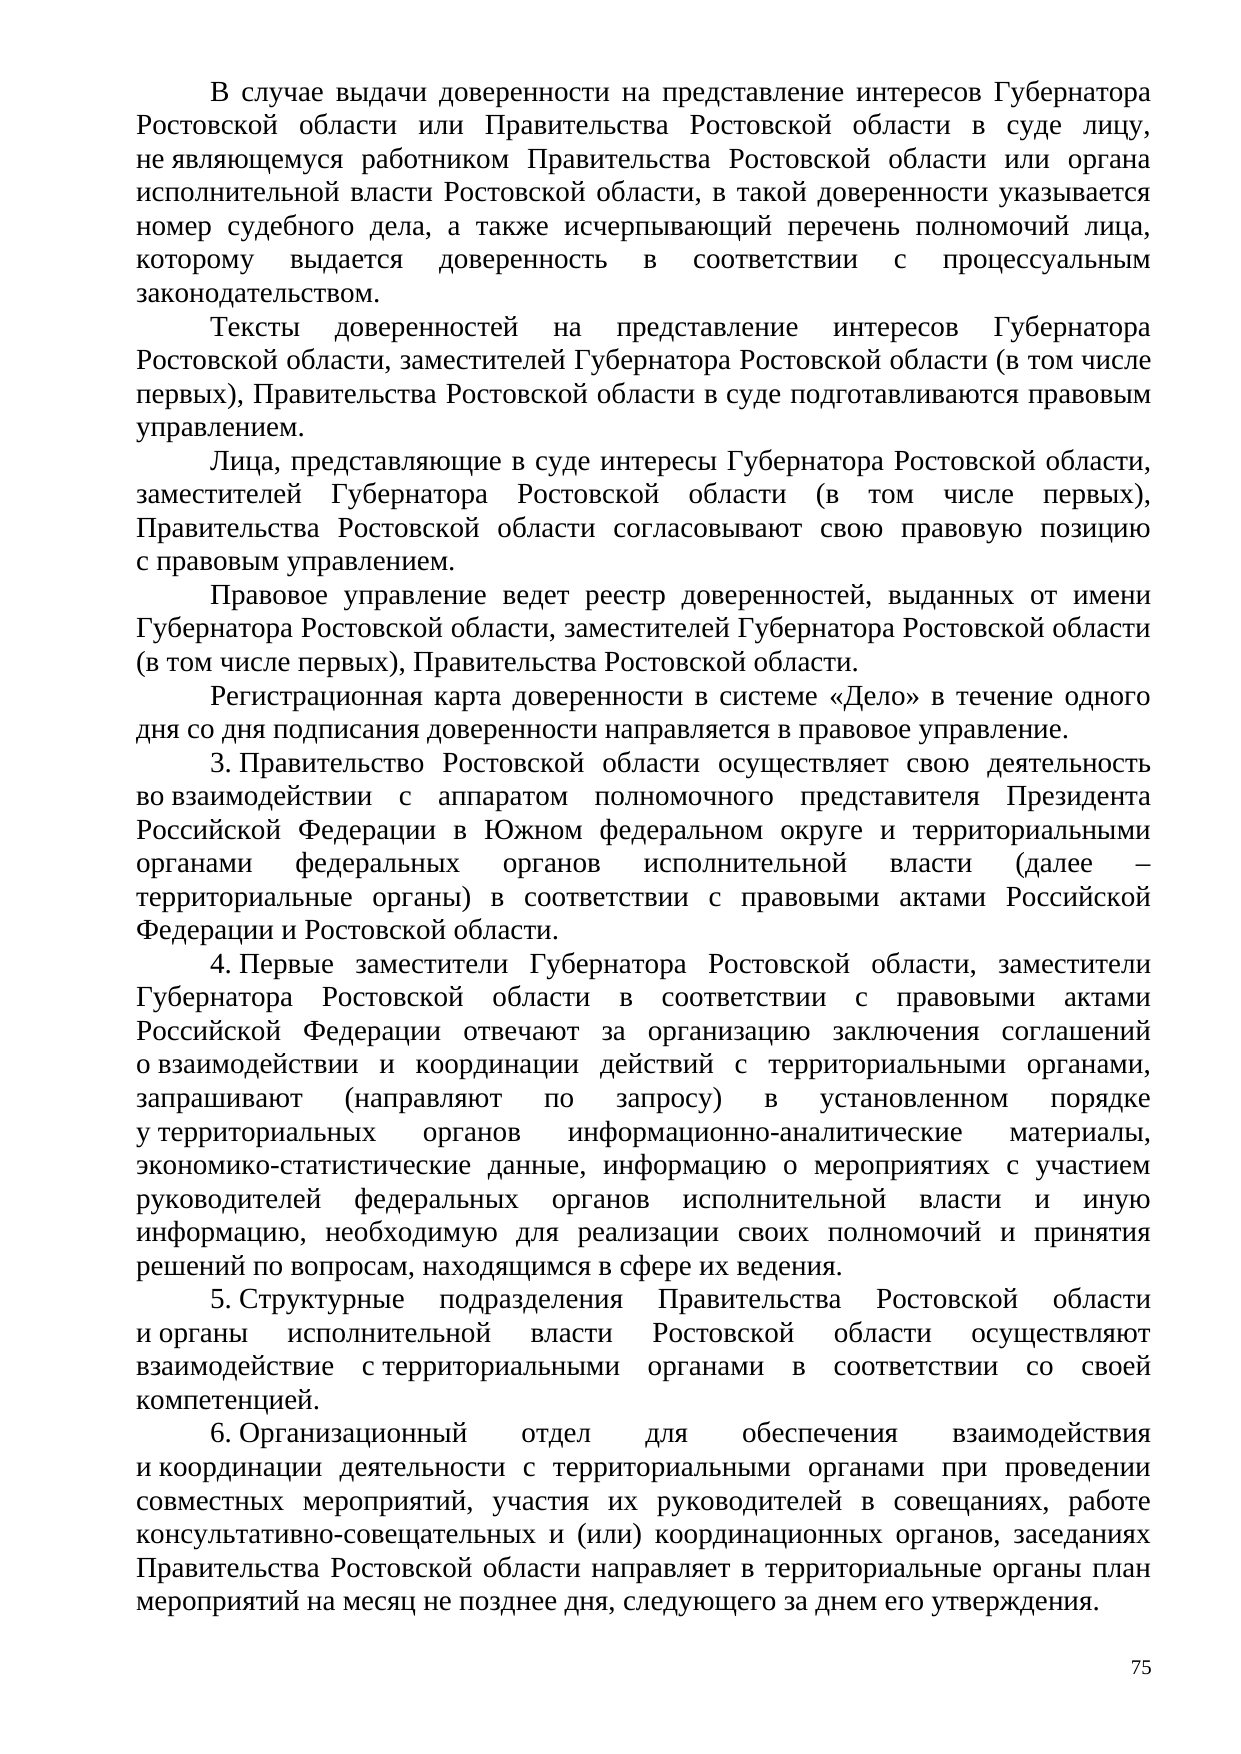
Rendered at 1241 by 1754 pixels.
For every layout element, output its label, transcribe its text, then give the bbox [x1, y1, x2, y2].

text 3. Правительство Ростовской области осуществляет свою деятельность во взаимодействии с аппаратом полномочного представителя Президента Российской Федерации в Южном федеральном округе и территориальными органами федеральных органов исполнительной власти (далее – территориальные органы) в соответствии с правовыми актами Российской Федерации и Ростовской области. [136, 745, 1152, 946]
text В случае выдачи доверенности на представление интересов Губернатора Ростовской области или Правительства Ростовской области в суде лицу, не являющемуся работником Правительства Ростовской области или органа исполнительной власти Ростовской области, в такой доверенности указывается номер судебного дела, а также исчерпывающий перечень полномочий лица, которому выдается доверенность в соответствии с процессуальным законодательством. [136, 74, 1152, 309]
text Лица, представляющие в суде интересы Губернатора Ростовской области, заместителей Губернатора Ростовской области (в том числе первых), Правительства Ростовской области согласовывают свою правовую позицию с правовым управлением. [136, 443, 1152, 577]
text Тексты доверенностей на представление интересов Губернатора Ростовской области, заместителей Губернатора Ростовской области (в том числе первых), Правительства Ростовской области в суде подготавливаются правовым управлением. [136, 309, 1152, 443]
text 4. Первые заместители Губернатора Ростовской области, заместители Губернатора Ростовской области в соответствии с правовыми актами Российской Федерации отвечают за организацию заключения соглашений о взаимодействии и координации действий с территориальными органами, запрашивают (направляют по запросу) в установленном порядке у территориальных органов информационно-аналитические материалы, экономико-статистические данные, информацию о мероприятиях с участием руководителей федеральных органов исполнительной власти и иную информацию, необходимую для реализации своих полномочий и принятия решений по вопросам, находящимся в сфере их ведения. [136, 946, 1152, 1281]
text Правовое управление ведет реестр доверенностей, выданных от имени Губернатора Ростовской области, заместителей Губернатора Ростовской области (в том числе первых), Правительства Ростовской области. [136, 577, 1152, 678]
text Регистрационная карта доверенности в системе «Дело» в течение одного дня со дня подписания доверенности направляется в правовое управление. [136, 678, 1152, 745]
text 5. Структурные подразделения Правительства Ростовской области и органы исполнительной власти Ростовской области осуществляют взаимодействие с территориальными органами в соответствии со своей компетенцией. [136, 1281, 1152, 1416]
text 6. Организационный отдел для обеспечения взаимодействия и координации деятельности с территориальными органами при проведении совместных мероприятий, участия их руководителей в совещаниях, работе консультативно-совещательных и (или) координационных органов, заседаниях Правительства Ростовской области направляет в территориальные органы план мероприятий на месяц не позднее дня, следующего за днем его утверждения. [136, 1416, 1152, 1617]
